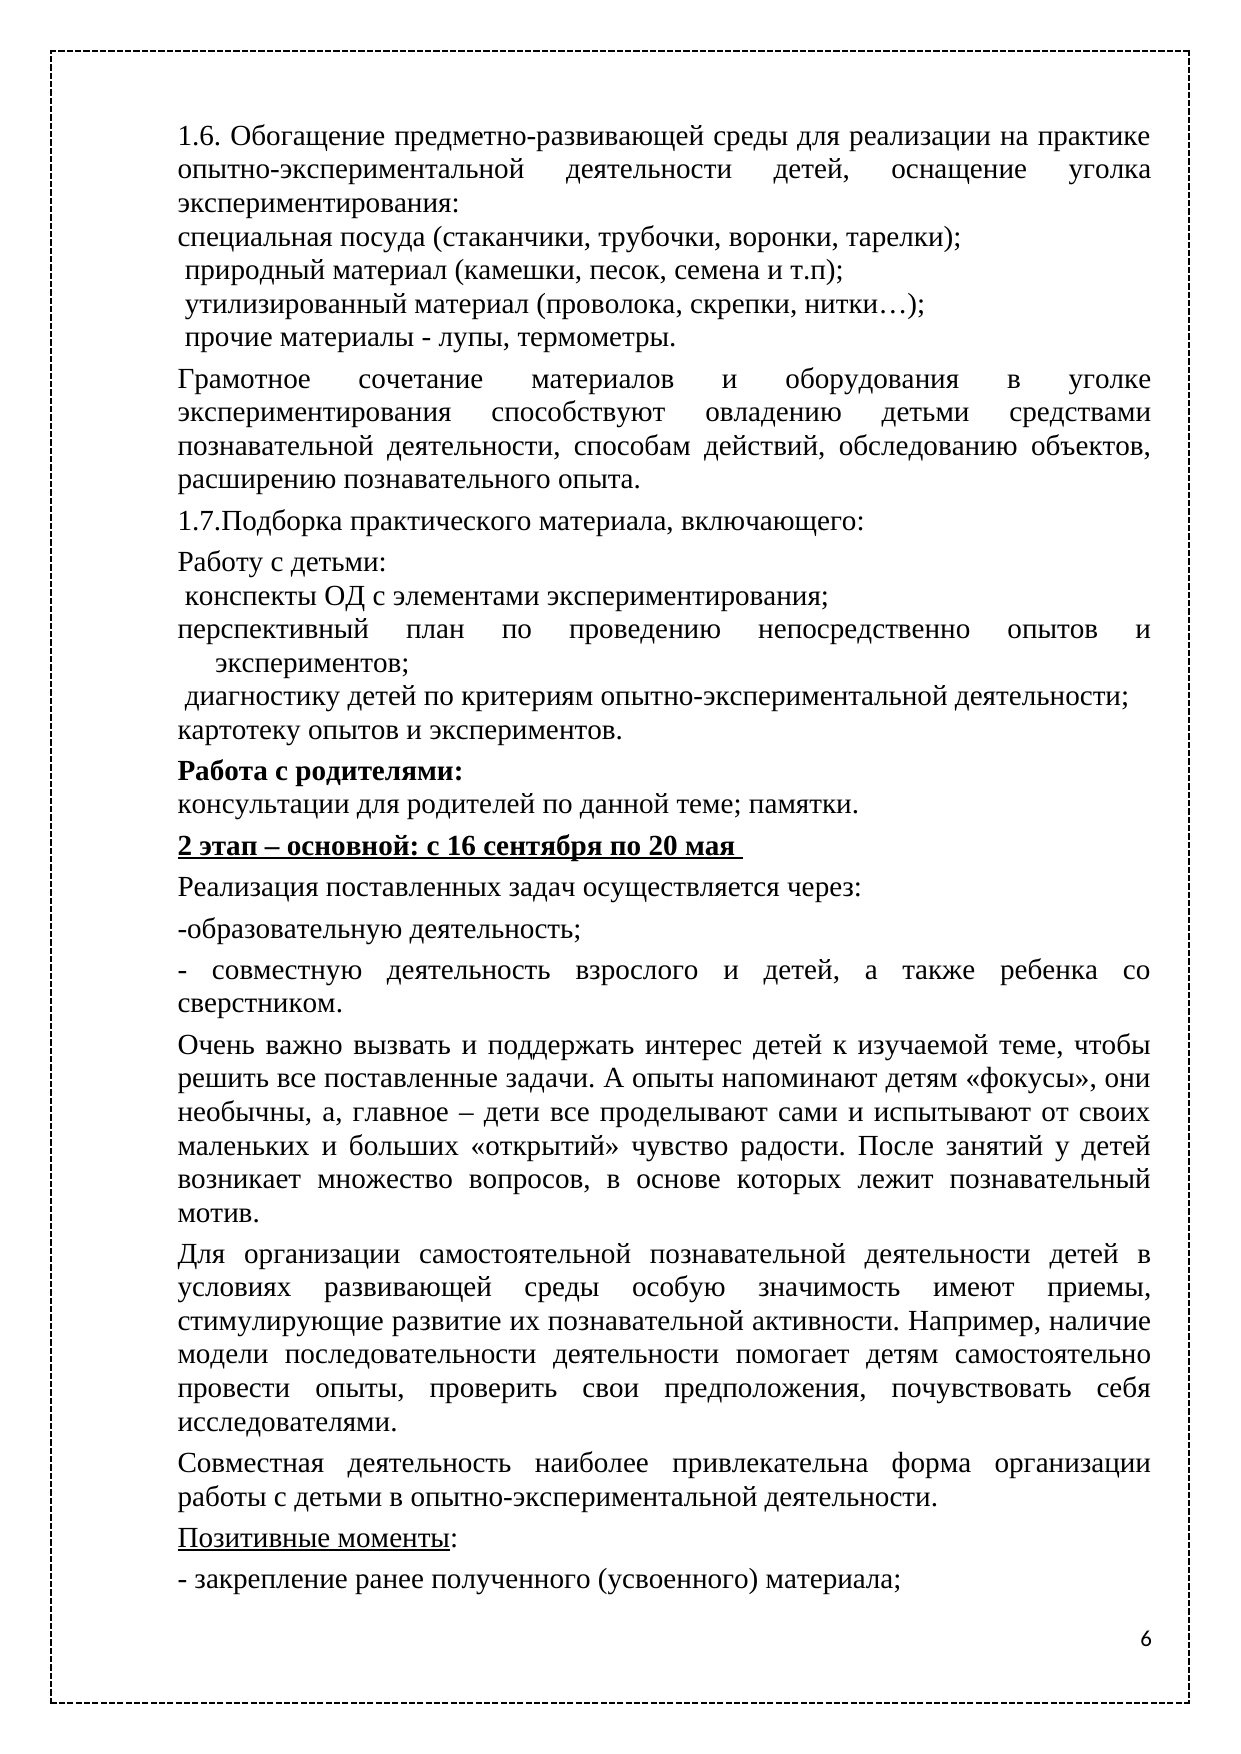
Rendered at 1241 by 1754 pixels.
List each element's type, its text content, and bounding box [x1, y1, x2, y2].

text Работа с родителями: [177, 753, 1152, 787]
text - закрепление ранее полученного (усвоенного) материала; [177, 1561, 1152, 1595]
text Очень важно вызвать и поддержать интерес детей к изучаемой теме, чтобы решить все поставленные задачи. А опыты напоминают детям «фокусы», они необычны, а, главное – дети все проделывают сами и испытывают от своих маленьких и больших «открытий» чувство радости. После занятий у детей возникает множество вопросов, в основе которых лежит познавательный мотив. [177, 1027, 1152, 1228]
text перспективный план по проведению непосредственно опытов и экспериментов; [177, 611, 1152, 678]
text конспекты ОД с элементами экспериментирования; [177, 578, 1152, 611]
text 1.7.Подборка практического материала, включающего: [177, 503, 1152, 536]
text консультации для родителей по данной теме; памятки. [177, 787, 1152, 820]
text Грамотное сочетание материалов и оборудования в уголке экспериментирования способствуют овладению детьми средствами познавательной деятельности, способам действий, обследованию объектов, расширению познавательного опыта. [177, 361, 1152, 495]
text Работу с детьми: [177, 544, 1152, 578]
text природный материал (камешки, песок, семена и т.п); [177, 252, 1152, 286]
text -образовательную деятельность; [177, 911, 1152, 944]
text 1.6. Обогащение предметно-развивающей среды для реализации на практике опытно-экспериментальной деятельности детей, оснащение уголка экспериментирования: [177, 118, 1152, 219]
text диагностику детей по критериям опытно-экспериментальной деятельности; [177, 678, 1152, 712]
text специальная посуда (стаканчики, трубочки, воронки, тарелки); [177, 219, 1152, 252]
text 2 этап – основной: с 16 сентября по 20 мая [177, 828, 1152, 862]
text Для организации самостоятельной познавательной деятельности детей в условиях развивающей среды особую значимость имеют приемы, стимулирующие развитие их познавательной активности. Например, наличие модели последовательности деятельности помогает детям самостоятельно провести опыты, проверить свои предположения, почувствовать себя исследователями. [177, 1236, 1152, 1437]
text прочие материалы - лупы, термометры. [177, 319, 1152, 353]
text - совместную деятельность взрослого и детей, а также ребенка со сверстником. [177, 952, 1152, 1019]
text Позитивные моменты: [177, 1520, 1152, 1553]
text утилизированный материал (проволока, скрепки, нитки…); [177, 286, 1152, 319]
text Совместная деятельность наиболее привлекательна форма организации работы с детьми в опытно-экспериментальной деятельности. [177, 1445, 1152, 1512]
text Реализация поставленных задач осуществляется через: [177, 869, 1152, 903]
text картотеку опытов и экспериментов. [177, 712, 1152, 745]
